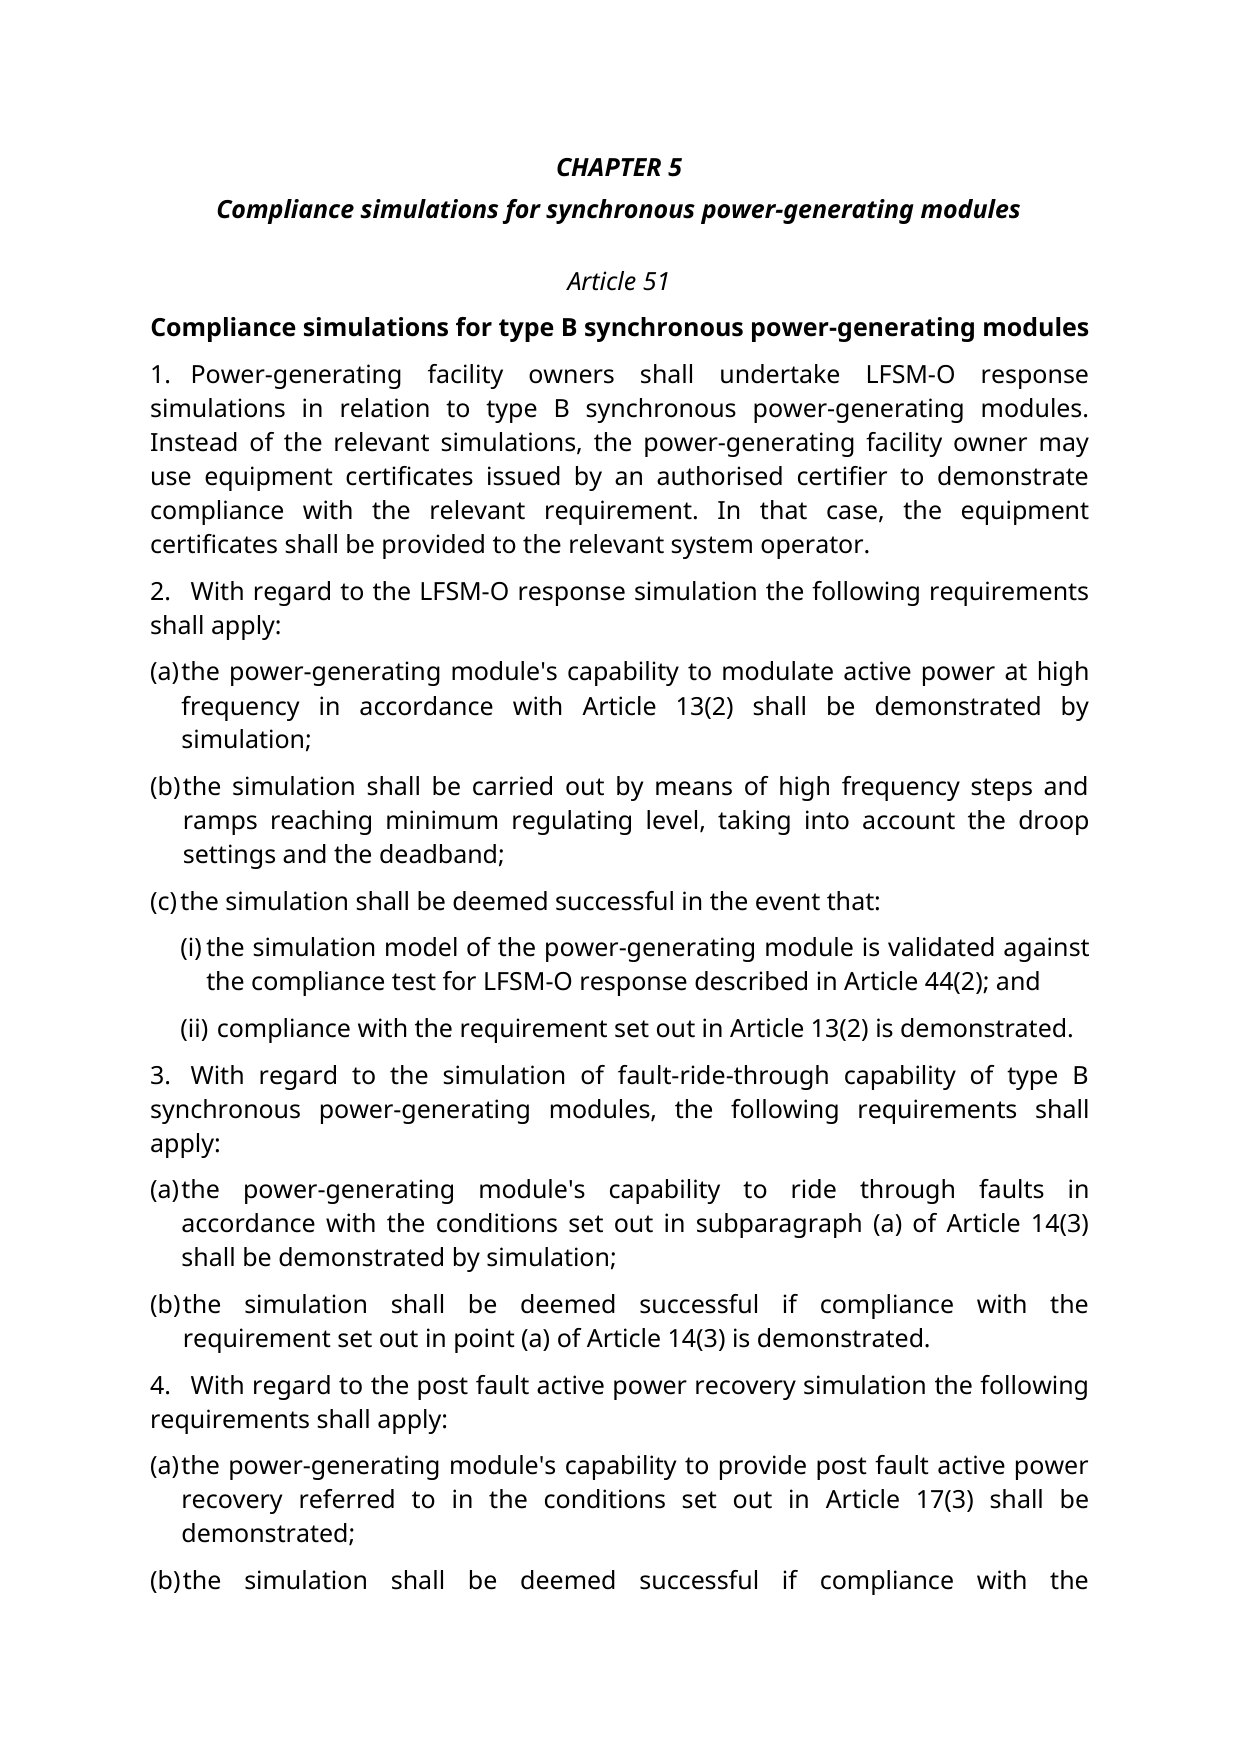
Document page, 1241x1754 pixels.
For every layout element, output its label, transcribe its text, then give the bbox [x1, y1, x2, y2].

text Compliance simulations for synchronous power-generating modules [150, 192, 1090, 226]
text Article 51 [150, 263, 1090, 297]
text 2. With regard to the LFSM-O response simulation the following requirements shall apply: [150, 573, 1090, 642]
text Compliance simulations for type B synchronous power-generating modules [150, 310, 1090, 344]
table_header (b) [150, 1274, 183, 1355]
table_header the simulation shall be carried out by means of high frequency steps and ramps reaching minimum regulating level, taking into account the droop settings and the deadband; [183, 756, 1090, 871]
table_header the power-generating module's capability to provide post fault active power recovery referred to in the conditions set out in Article 17(3) shall be demonstrated; [181, 1435, 1090, 1550]
table_header (a) [150, 1435, 181, 1550]
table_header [183, 1550, 1090, 1597]
text 4. With regard to the post fault active power recovery simulation the following requirements shall apply: [150, 1367, 1090, 1435]
table_header the simulation shall be deemed successful in the event that: [180, 871, 1090, 1045]
text 3. With regard to the simulation of fault-ride-through capability of type B synchronous power-generating modules, the following requirements shall apply: [150, 1057, 1090, 1159]
table_header the power-generating module's capability to ride through faults in accordance with the conditions set out in subparagraph (a) of Article 14(3) shall be demonstrated by simulation; [181, 1160, 1090, 1274]
table_header (c) [150, 871, 180, 1045]
table_header the simulation shall be deemed successful if compliance with the requirement set out in point (a) of Article 14(3) is demonstrated. [183, 1274, 1090, 1355]
table_header (a) [150, 642, 181, 756]
table_header (a) [150, 1160, 181, 1274]
text 1. Power-generating facility owners shall undertake LFSM-O response simulations in relation to type B synchronous power-generating modules. Instead of the relevant simulations, the power-generating facility owner may use equipment certificates issued by an authorised certifier to demonstrate compliance with the relevant requirement. In that case, the equipment certificates shall be provided to the relevant system operator. [150, 357, 1090, 561]
table_header (b) [150, 756, 183, 871]
table_header the power-generating module's capability to modulate active power at high frequency in accordance with Article 13(2) shall be demonstrated by simulation; [181, 642, 1090, 756]
text CHAPTER 5 [150, 150, 1090, 184]
table_header (b) [150, 1550, 183, 1597]
